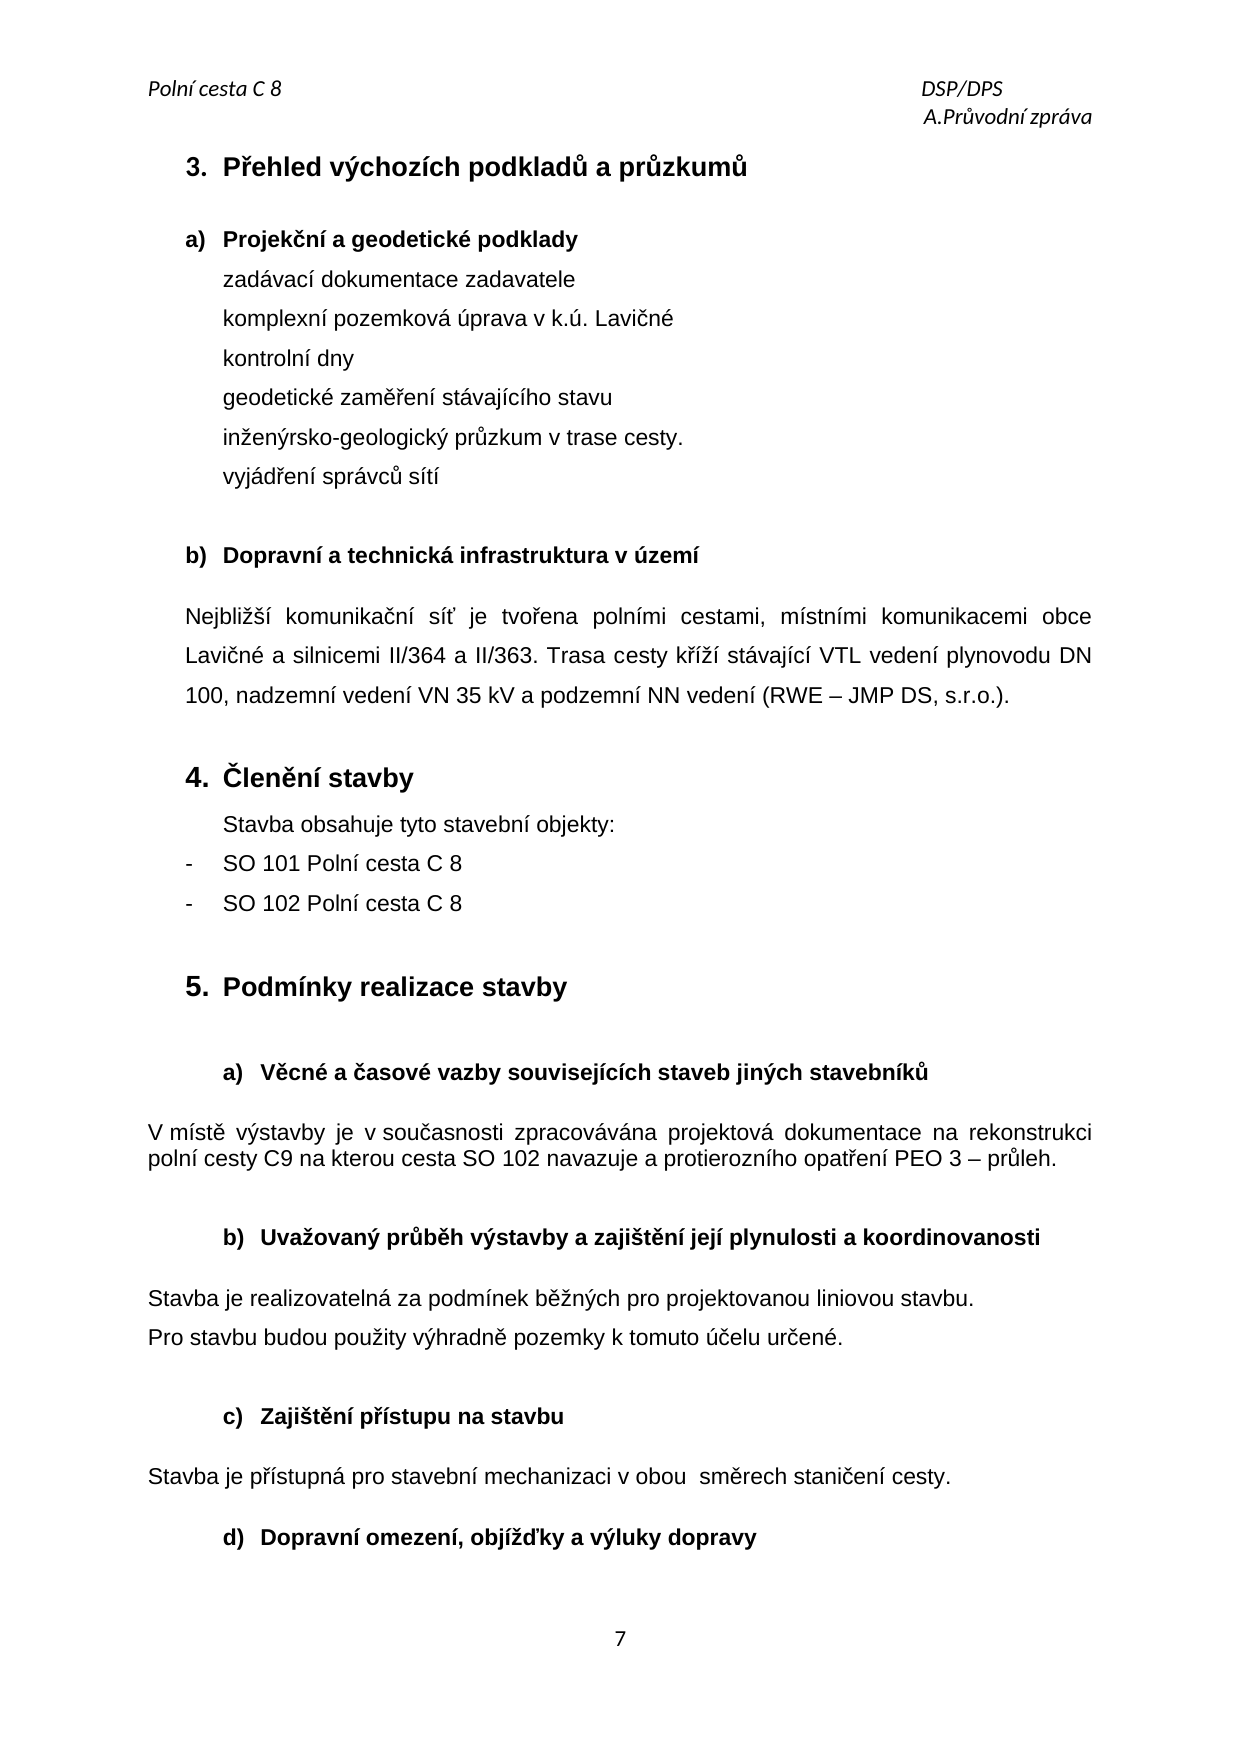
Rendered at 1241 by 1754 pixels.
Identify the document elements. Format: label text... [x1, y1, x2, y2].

list Dopravní omezení, objížďky a výluky dopravy [223, 1524, 1093, 1550]
text Stavba je přístupná pro stavební mechanizaci v obou směrech staničení cesty. [148, 1463, 1093, 1490]
text Nejbližší komunikační síť je tvořena polními cestami, místními komunikacemi obce Lavičné a silnicemi II/364 a II/363. Trasa cesty kříží stávající VTL vedení plynovodu DN 100, nadzemní vedení VN 35 kV a podzemní NN vedení (RWE – JMP DS, s.r.o.). [185, 603, 1093, 708]
text V místě výstavby je v současnosti zpracovávána projektová dokumentace na rekonstrukci polní cesty C9 na kterou cesta SO 102 navazuje a protierozního opatření PEO 3 – průleh. [148, 1119, 1093, 1172]
text Pro stavbu budou použity výhradně pozemky k tomuto účelu určené. [148, 1324, 1093, 1350]
list Podmínky realizace stavby [185, 969, 1093, 1002]
list Věcné a časové vazby souvisejících staveb jiných stavebníků [223, 1058, 1093, 1085]
list Uvažovaný průběh výstavby a zajištění její plynulosti a koordinovanosti [223, 1224, 1093, 1251]
list SO 101 Polní cesta C 8 [185, 850, 1093, 877]
list geodetické zaměření stávajícího stavu [223, 384, 1093, 411]
list Stavba obsahuje tyto stavební objekty: [223, 811, 1093, 837]
list Projekční a geodetické podklady [185, 226, 1093, 253]
list zadávací dokumentace zadavatele [223, 266, 1093, 292]
text Stavba je realizovatelná za podmínek běžných pro projektovanou liniovou stavbu. [148, 1284, 1093, 1311]
list Dopravní a technická infrastruktura v území [185, 542, 1093, 569]
list SO 102 Polní cesta C 8 [185, 890, 1093, 916]
list Členění stavby [185, 761, 1093, 794]
list komplexní pozemková úprava v k.ú. Lavičné [223, 305, 1093, 332]
list kontrolní dny [223, 345, 1093, 371]
list Zajištění přístupu na stavbu [223, 1403, 1093, 1429]
list Přehled výchozích podkladů a průzkumů [185, 148, 1093, 183]
list inženýrsko-geologický průzkum v trase cesty. [223, 424, 1093, 450]
list vyjádření správců sítí [223, 463, 1093, 490]
